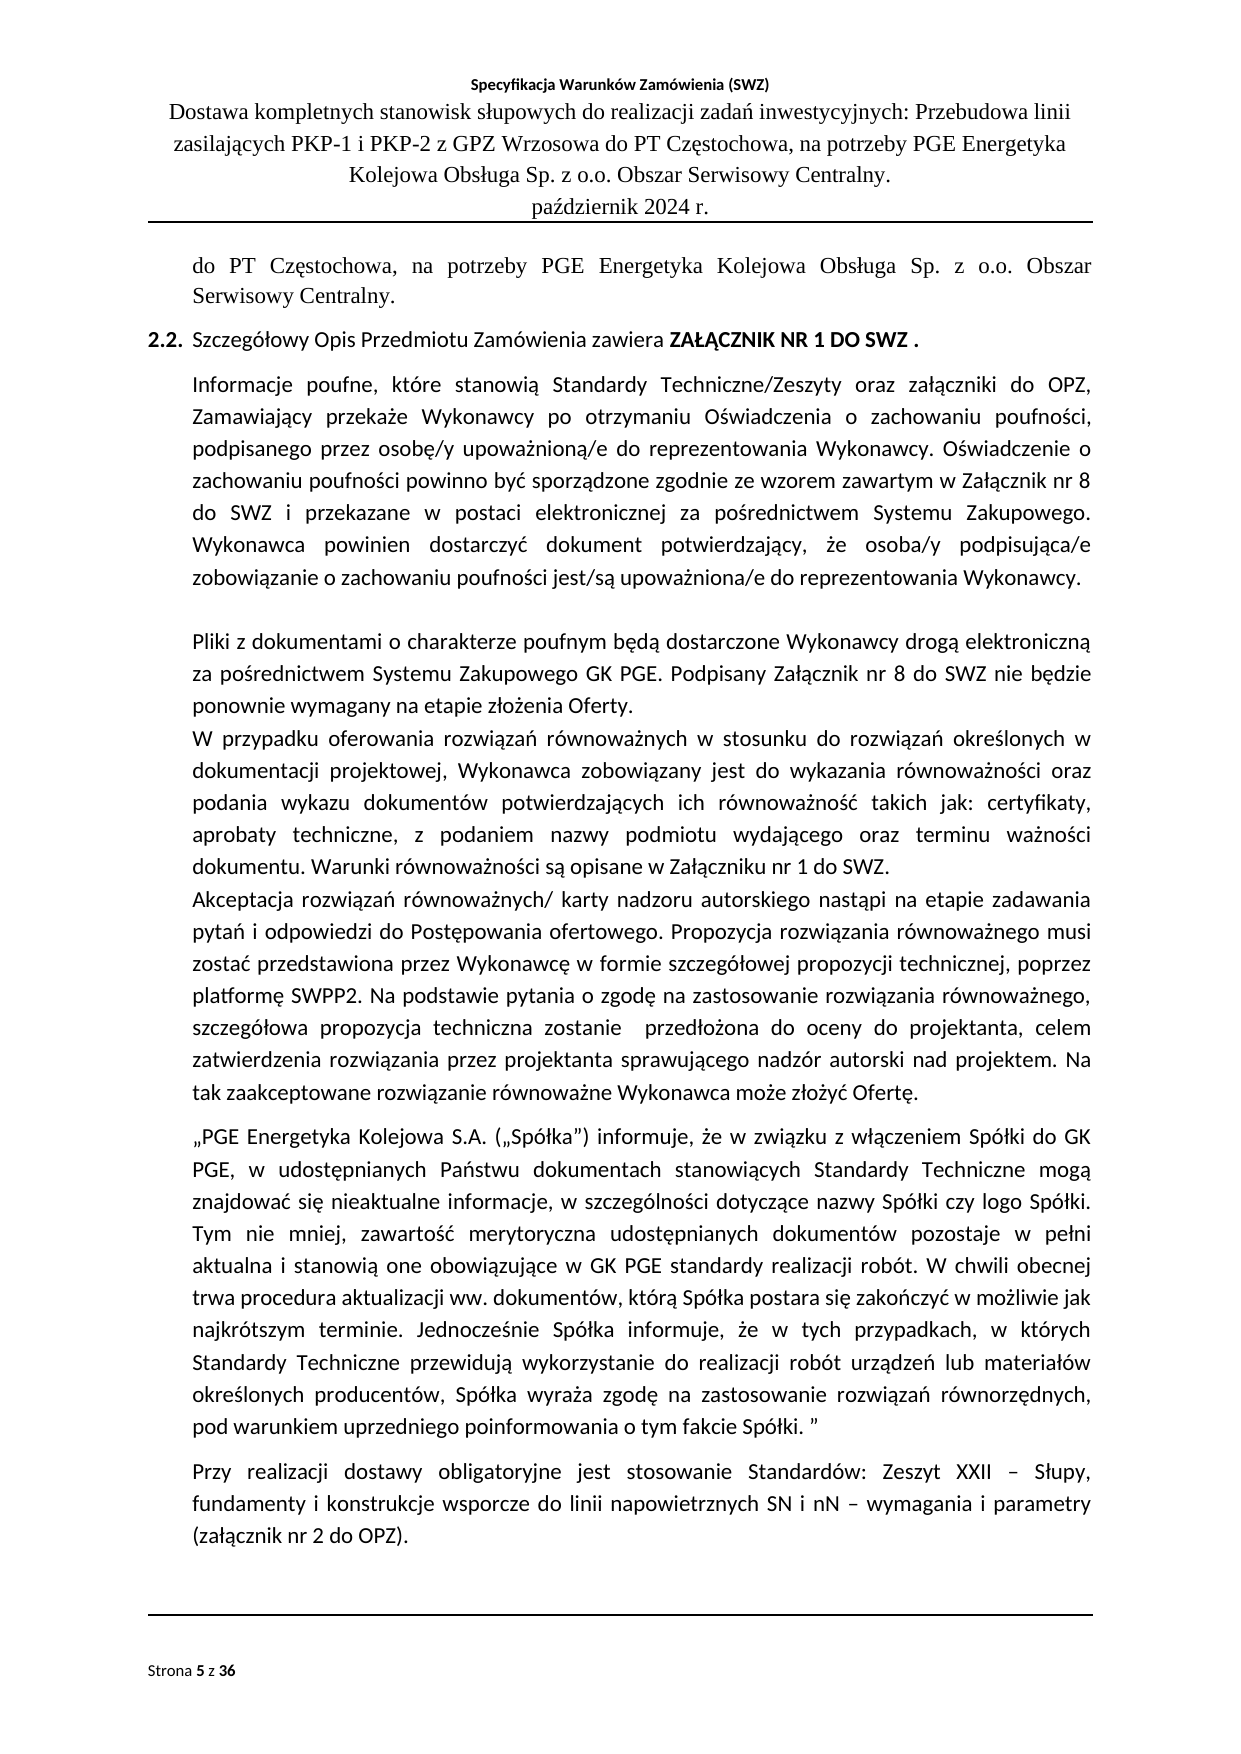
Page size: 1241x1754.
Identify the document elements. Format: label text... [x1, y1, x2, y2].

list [148, 252, 1093, 309]
list W przypadku oferowania rozwiązań równoważnych w stosunku do rozwiązań określonych w dokumentacji projektowej, Wykonawca zobowiązany jest do wykazania równoważności oraz podania wykazu dokumentów potwierdzających ich równoważność takich jak: certyfikaty, aprobaty techniczne, z podaniem nazwy podmiotu wydającego oraz terminu ważności dokumentu. Warunki równoważności są opisane w Załączniku nr 1 do SWZ. [192, 724, 1093, 881]
list Szczegółowy Opis Przedmiotu Zamówienia zawiera Załącznik nr 1 do SWZ. [148, 325, 1093, 353]
list Informacje poufne, które stanowią Standardy Techniczne/Zeszyty oraz załączniki do OPZ, Zamawiający przekaże Wykonawcy po otrzymaniu Oświadczenia o zachowaniu poufności, podpisanego przez osobę/y upoważnioną/e do reprezentowania Wykonawcy. Oświadczenie o zachowaniu poufności powinno być sporządzone zgodnie ze wzorem zawartym w Załącznik nr 8 do SWZ i przekazane w postaci elektronicznej za pośrednictwem Systemu Zakupowego. Wykonawca powinien dostarczyć dokument potwierdzający, że osoba/y podpisująca/e zobowiązanie o zachowaniu poufności jest/są upoważniona/e do reprezentowania Wykonawcy. [192, 370, 1093, 591]
list Akceptacja rozwiązań równoważnych/ karty nadzoru autorskiego nastąpi na etapie zadawania pytań i odpowiedzi do Postępowania ofertowego. Propozycja rozwiązania równoważnego musi zostać przedstawiona przez Wykonawcę w formie szczegółowej propozycji technicznej, poprzez platformę SWPP2. Na podstawie pytania o zgodę na zastosowanie rozwiązania równoważnego, szczegółowa propozycja techniczna zostanie przedłożona do oceny do projektanta, celem zatwierdzenia rozwiązania przez projektanta sprawującego nadzór autorski nad projektem. Na tak zaakceptowane rozwiązanie równoważne Wykonawca może złożyć Ofertę. [192, 885, 1093, 1106]
list Przy realizacji dostawy obligatoryjne jest stosowanie Standardów: Zeszyt XXII – Słupy, fundamenty i konstrukcje wsporcze do linii napowietrznych SN i nN – wymagania i parametry (załącznik nr 2 do OPZ). [192, 1457, 1093, 1549]
list „PGE Energetyka Kolejowa S.A. („Spółka”) informuje, że w związku z włączeniem Spółki do GK PGE, w udostępnianych Państwu dokumentach stanowiących Standardy Techniczne mogą znajdować się nieaktualne informacje, w szczególności dotyczące nazwy Spółki czy logo Spółki. Tym nie mniej, zawartość merytoryczna udostępnianych dokumentów pozostaje w pełni aktualna i stanowią one obowiązujące w GK PGE standardy realizacji robót. W chwili obecnej trwa procedura aktualizacji ww. dokumentów, którą Spółka postara się zakończyć w możliwie jak najkrótszym terminie. Jednocześnie Spółka informuje, że w tych przypadkach, w których Standardy Techniczne przewidują wykorzystanie do realizacji robót urządzeń lub materiałów określonych producentów, Spółka wyraża zgodę na zastosowanie rozwiązań równorzędnych, pod warunkiem uprzedniego poinformowania o tym fakcie Spółki. ” [192, 1122, 1093, 1440]
list Pliki z dokumentami o charakterze poufnym będą dostarczone Wykonawcy drogą elektroniczną za pośrednictwem Systemu Zakupowego GK PGE. Podpisany Załącznik nr 8 do SWZ nie będzie ponownie wymagany na etapie złożenia Oferty. [192, 627, 1093, 719]
